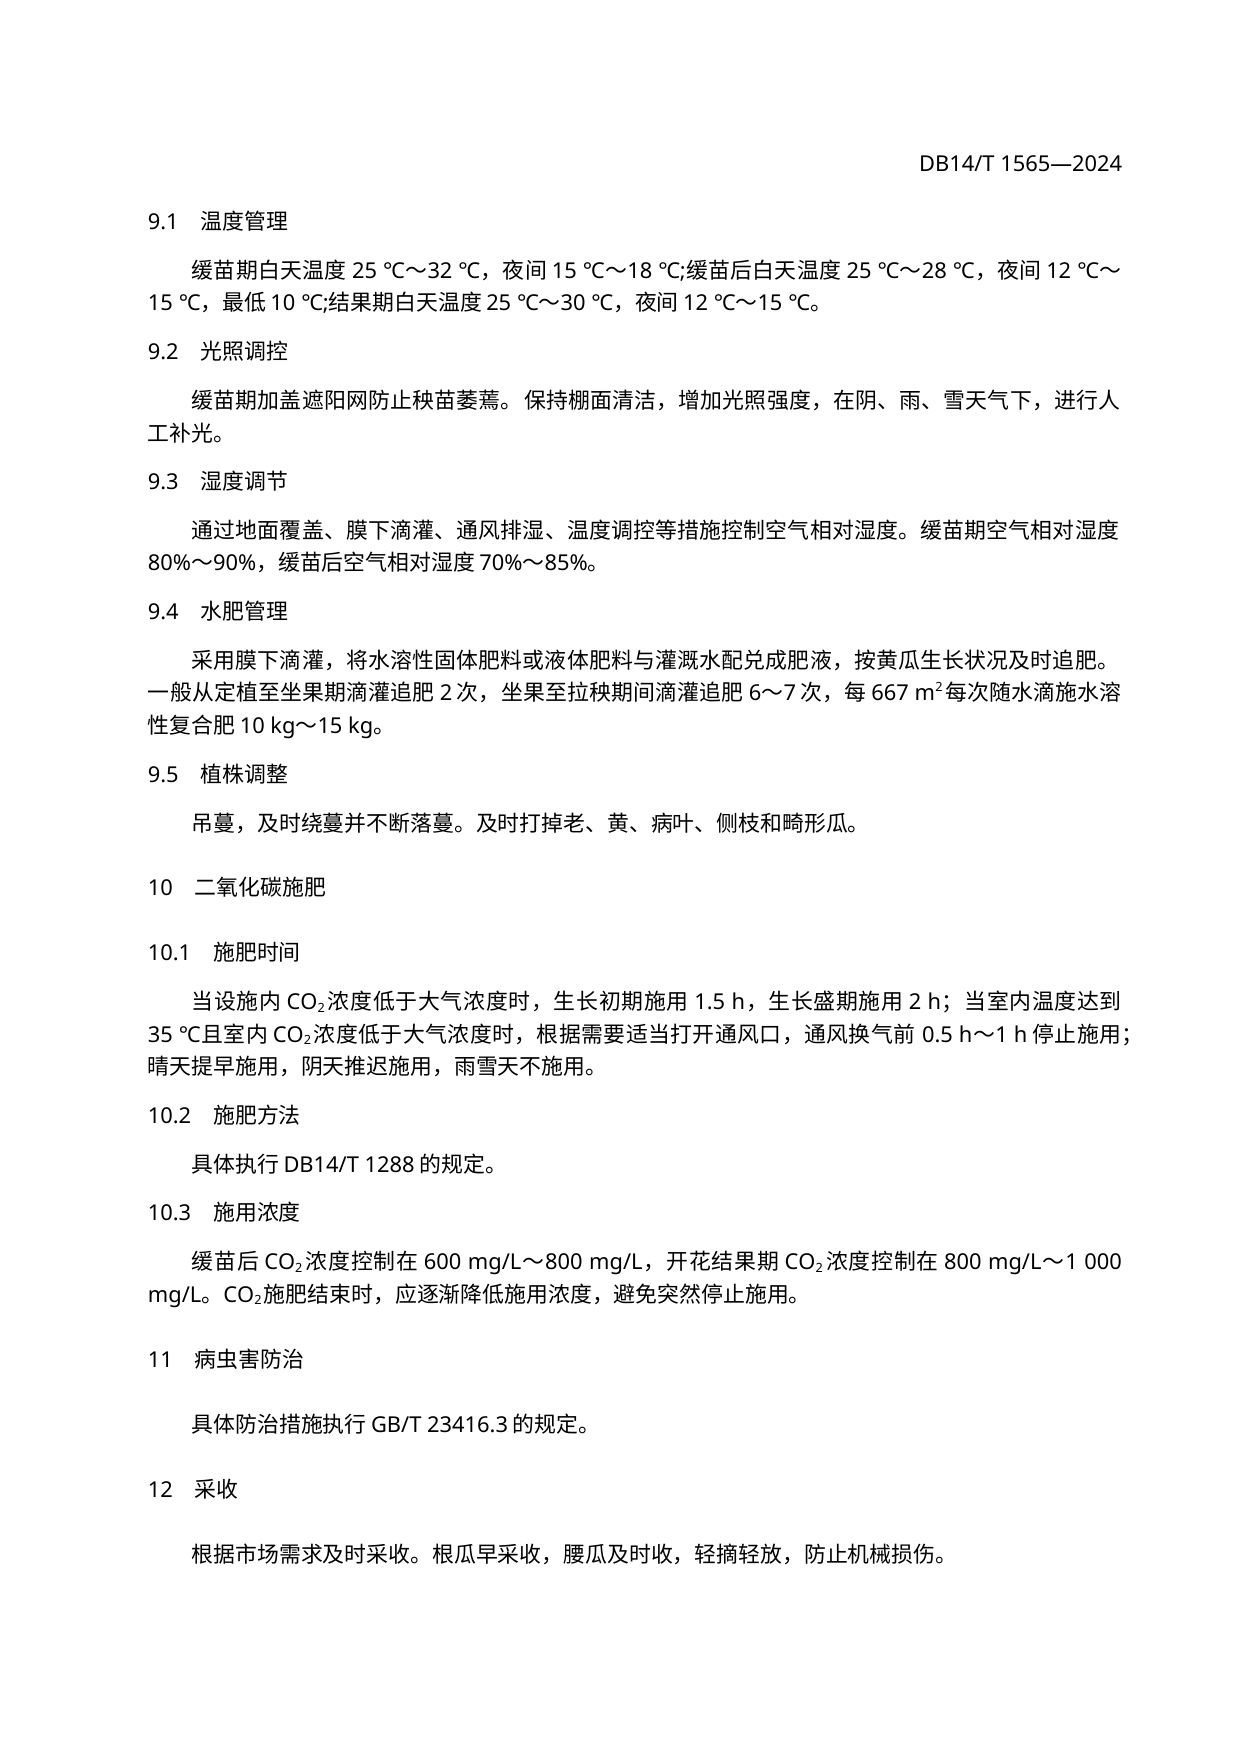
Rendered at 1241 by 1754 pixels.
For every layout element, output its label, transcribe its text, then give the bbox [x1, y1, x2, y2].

text 植株调整 [148, 756, 1122, 789]
text 施肥方法 [148, 1098, 1122, 1130]
text 通过地面覆盖、膜下滴灌、通风排湿、温度调控等措施控制空气相对湿度。缓苗期空气相对湿度80%～90%，缓苗后空气相对湿度70%～85%。 [148, 513, 1122, 578]
text 缓苗期加盖遮阳网防止秧苗萎蔫。保持棚面清洁，增加光照强度，在阴、雨、雪天气下，进行人工补光。 [148, 383, 1122, 448]
text 当设施内CO2浓度低于大气浓度时，生长初期施用1.5 h，生长盛期施用2 h；当室内温度达到35 ℃且室内CO2浓度低于大气浓度时，根据需要适当打开通风口，通风换气前0.5 h～1 h停止施用；晴天提早施用，阴天推迟施用，雨雪天不施用。 [148, 984, 1122, 1081]
text 采收 [148, 1471, 1122, 1504]
text 缓苗期白天温度25 ℃～32 ℃，夜间15 ℃～18 ℃;缓苗后白天温度25 ℃～28 ℃，夜间12 ℃～15 ℃，最低10 ℃;结果期白天温度25 ℃～30 ℃，夜间12 ℃～15 ℃。 [148, 253, 1122, 318]
text 施用浓度 [148, 1195, 1122, 1228]
text 二氧化碳施肥 [148, 870, 1122, 903]
text 具体防治措施执行GB/T 23416.3的规定。 [148, 1406, 1122, 1439]
text 病虫害防治 [148, 1341, 1122, 1374]
text 温度管理 [148, 204, 1122, 236]
text 吊蔓，及时绕蔓并不断落蔓。及时打掉老、黄、病叶、侧枝和畸形瓜。 [148, 805, 1122, 838]
text 水肥管理 [148, 594, 1122, 626]
text 缓苗后CO2浓度控制在600 mg/L～800 mg/L，开花结果期CO2浓度控制在800 mg/L～1 000 mg/L。CO2施肥结束时，应逐渐降低施用浓度，避免突然停止施用。 [148, 1244, 1122, 1309]
text 根据市场需求及时采收。根瓜早采收，腰瓜及时收，轻摘轻放，防止机械损伤。 [148, 1536, 1122, 1569]
text 采用膜下滴灌，将水溶性固体肥料或液体肥料与灌溉水配兑成肥液，按黄瓜生长状况及时追肥。一般从定植至坐果期滴灌追肥2次，坐果至拉秧期间滴灌追肥6～7次，每667 m2每次随水滴施水溶性复合肥10 kg～15 kg。 [148, 643, 1122, 740]
text 施肥时间 [148, 935, 1122, 968]
text 具体执行DB14/T 1288的规定。 [148, 1146, 1122, 1179]
text 湿度调节 [148, 464, 1122, 496]
text 光照调控 [148, 334, 1122, 366]
